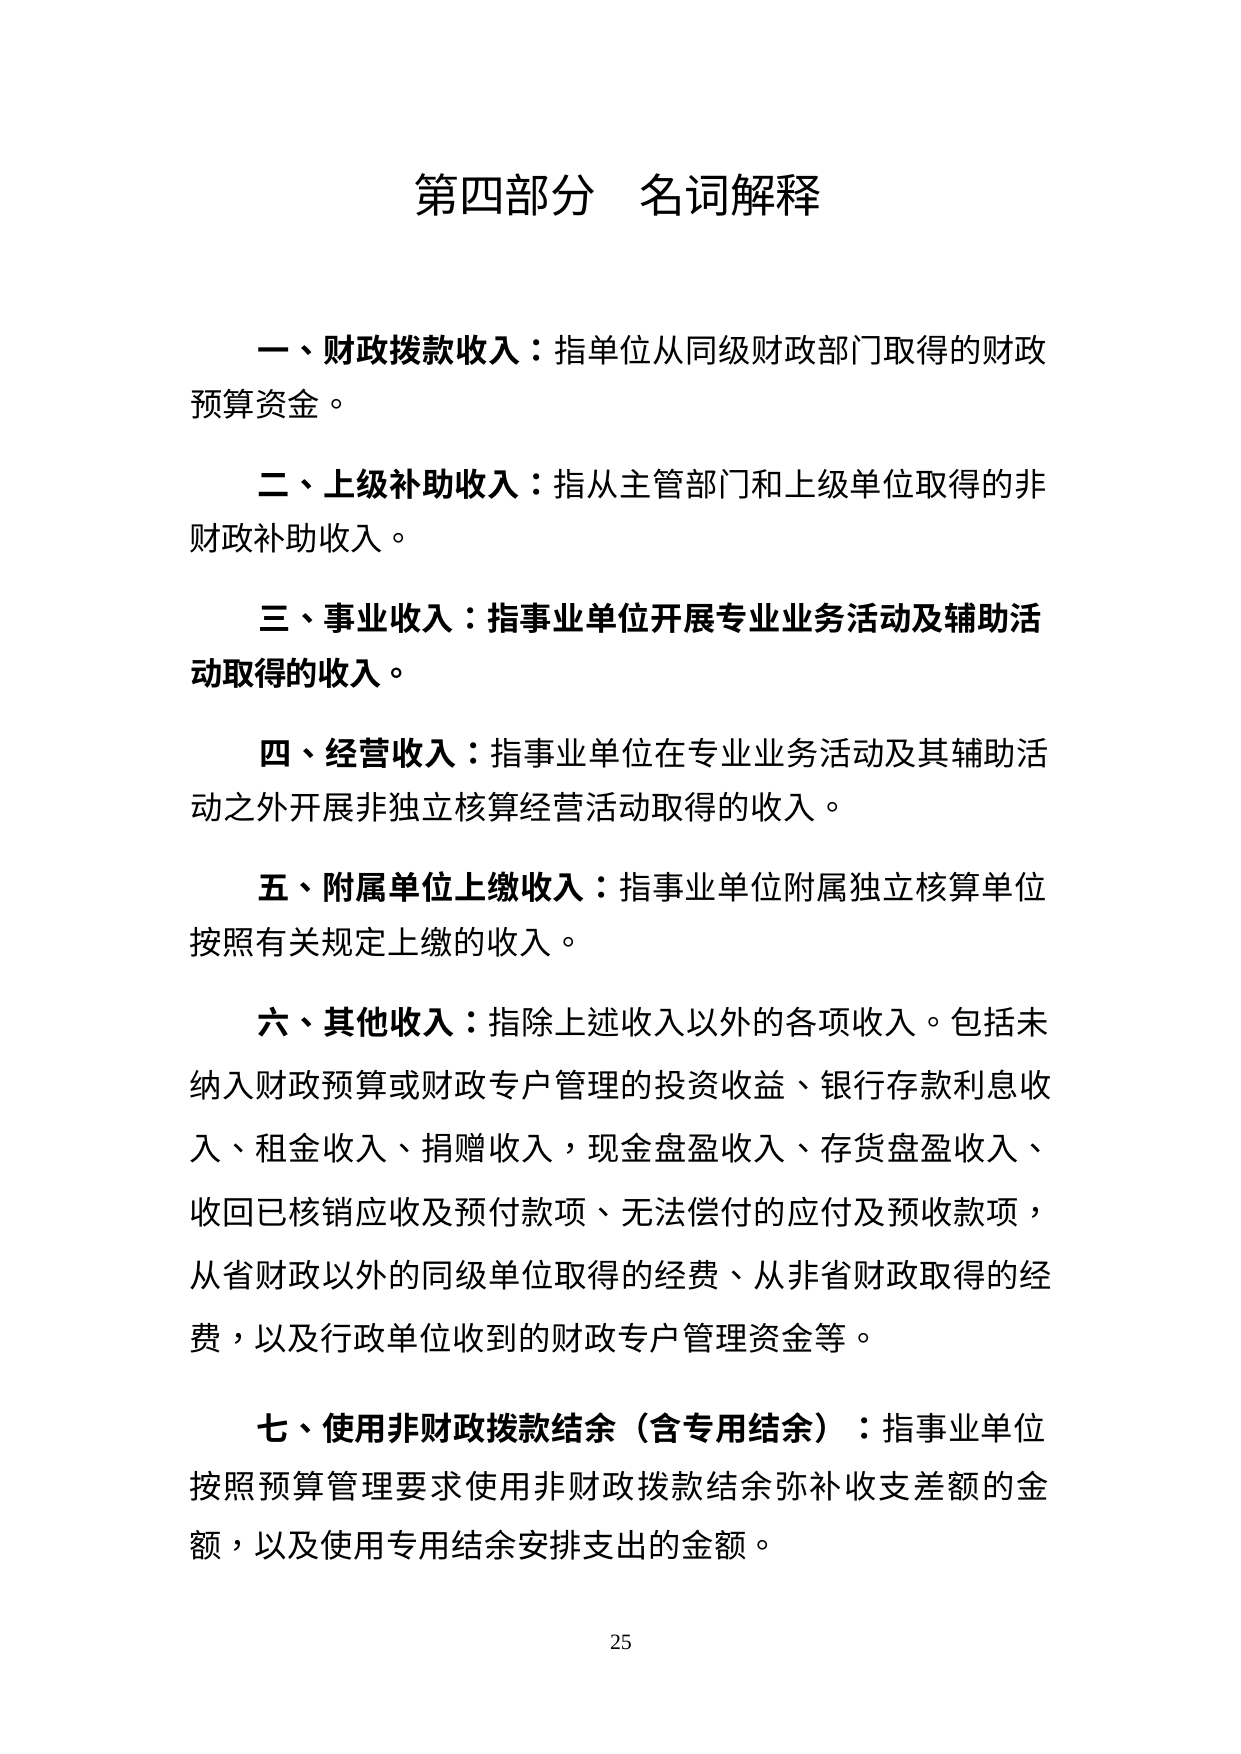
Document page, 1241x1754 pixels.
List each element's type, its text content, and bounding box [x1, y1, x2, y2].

text 七、使用非财政拨款结余（含专用结余）：指事业单位 按照预算管理要求使用非财政拨款结余弥补收支差额的金 额，以及使用专用结余安排支出的金额。 [189, 1406, 1053, 1567]
text 二、上级补助收入：指从主管部门和上级单位取得的非 财政补助收入。 [189, 462, 1053, 560]
text 六、其他收入：指除上述收入以外的各项收入。包括未 纳入财政预算或财政专户管理的投资收益、银行存款利息收 入、租金收入、捐赠收入，现金盘盈收入、存货盘盈收入、 收回已核销应收及预付款项、无法偿付的应付及预收款项， 从省财政以外的同级单位取得的经费、从非省财政取得的经 费，以及行政单位收到的财政专户管理资金等。 [189, 1000, 1053, 1360]
text 第四部分 名词解释 [414, 172, 1054, 219]
text 五、附属单位上缴收入：指事业单位附属独立核算单位 按照有关规定上缴的收入。 [189, 865, 1053, 964]
text 一、财政拨款收入：指单位从同级财政部门取得的财政 预算资金。 [190, 328, 1053, 426]
text 三、事业收入：指事业单位开展专业业务活动及辅助活 动取得的收入。 [191, 596, 1052, 695]
text 四、经营收入：指事业单位在专业业务活动及其辅助活 动之外开展非独立核算经营活动取得的收入。 [191, 731, 1053, 829]
